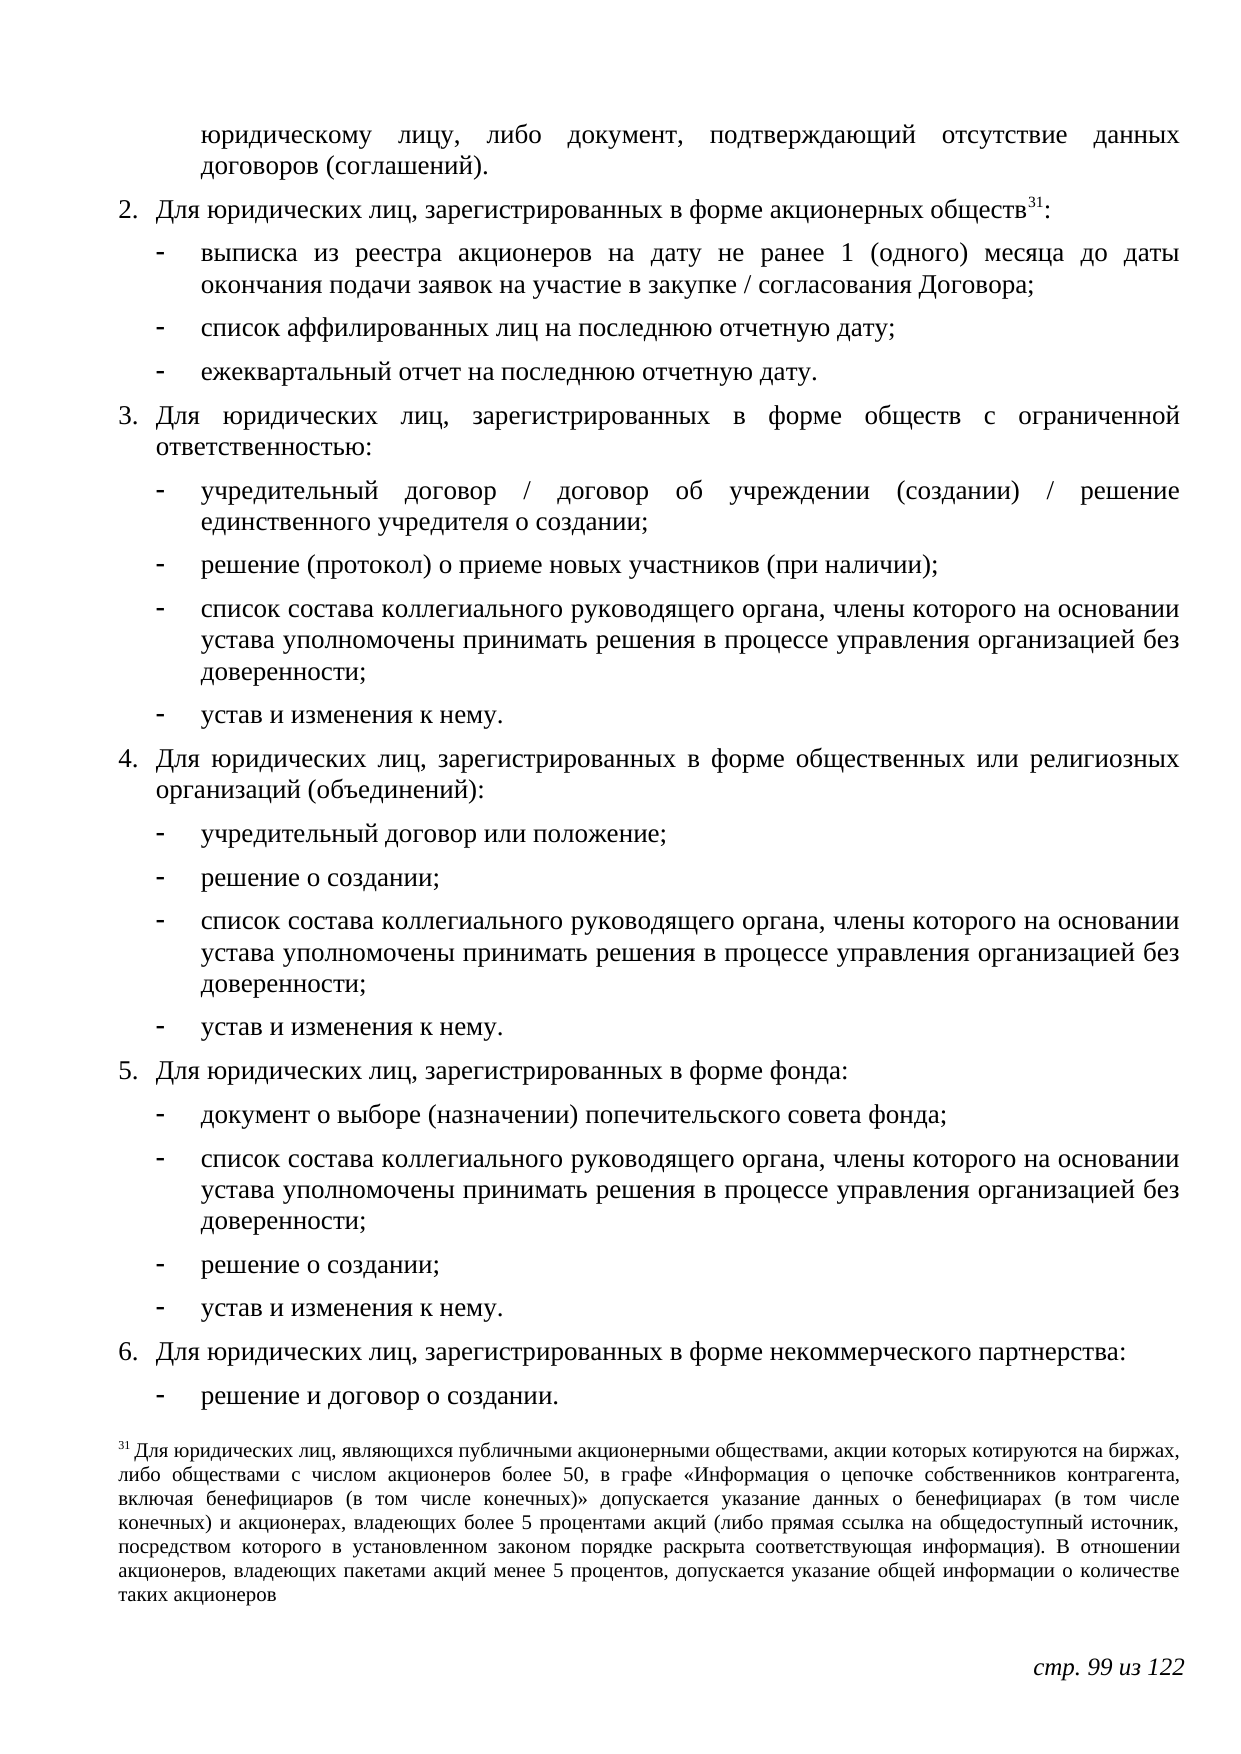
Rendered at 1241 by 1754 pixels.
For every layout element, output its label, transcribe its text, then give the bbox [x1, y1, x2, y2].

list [156, 118, 1181, 180]
list решение о создании; [156, 861, 1181, 892]
list учредительный договор или положение; [156, 817, 1181, 848]
list Для юридических лиц, зарегистрированных в форме общественных или религиозных организаций (объединений): [118, 742, 1181, 804]
list решение (протокол) о приеме новых участников (при наличии); [156, 549, 1181, 580]
list учредительный договор / договор об учреждении (создании) / решение единственного учредителя о создании; [156, 474, 1181, 536]
list список аффилированных лиц на последнюю отчетную дату; [156, 311, 1181, 343]
list устав и изменения к нему. [156, 698, 1181, 730]
list устав и изменения к нему. [156, 1011, 1181, 1042]
list документ о выборе (назначении) попечительского совета фонда; [156, 1098, 1181, 1129]
list список состава коллегиального руководящего органа, члены которого на основании устава уполномочены принимать решения в процессе управления организацией без доверенности; [156, 904, 1181, 998]
list устав и изменения к нему. [156, 1291, 1181, 1323]
list список состава коллегиального руководящего органа, члены которого на основании устава уполномочены принимать решения в процессе управления организацией без доверенности; [156, 1142, 1181, 1235]
list Для юридических лиц, зарегистрированных в форме обществ с ограниченной ответственностью: [118, 399, 1181, 461]
list Для юридических лиц, зарегистрированных в форме фонда: [118, 1054, 1181, 1085]
list решение и договор о создании. [156, 1379, 1181, 1410]
list ежеквартальный отчет на последнюю отчетную дату. [156, 355, 1181, 386]
list выписка из реестра акционеров на дату не ранее 1 (одного) месяца до даты окончания подачи заявок на участие в закупке / согласования Договора; [156, 237, 1181, 299]
list Для юридических лиц, зарегистрированных в форме акционерных обществ: [118, 193, 1181, 224]
list решение о создании; [156, 1248, 1181, 1279]
list Для юридических лиц, зарегистрированных в форме некоммерческого партнерства: [118, 1335, 1181, 1366]
list список состава коллегиального руководящего органа, члены которого на основании устава уполномочены принимать решения в процессе управления организацией без доверенности; [156, 592, 1181, 686]
